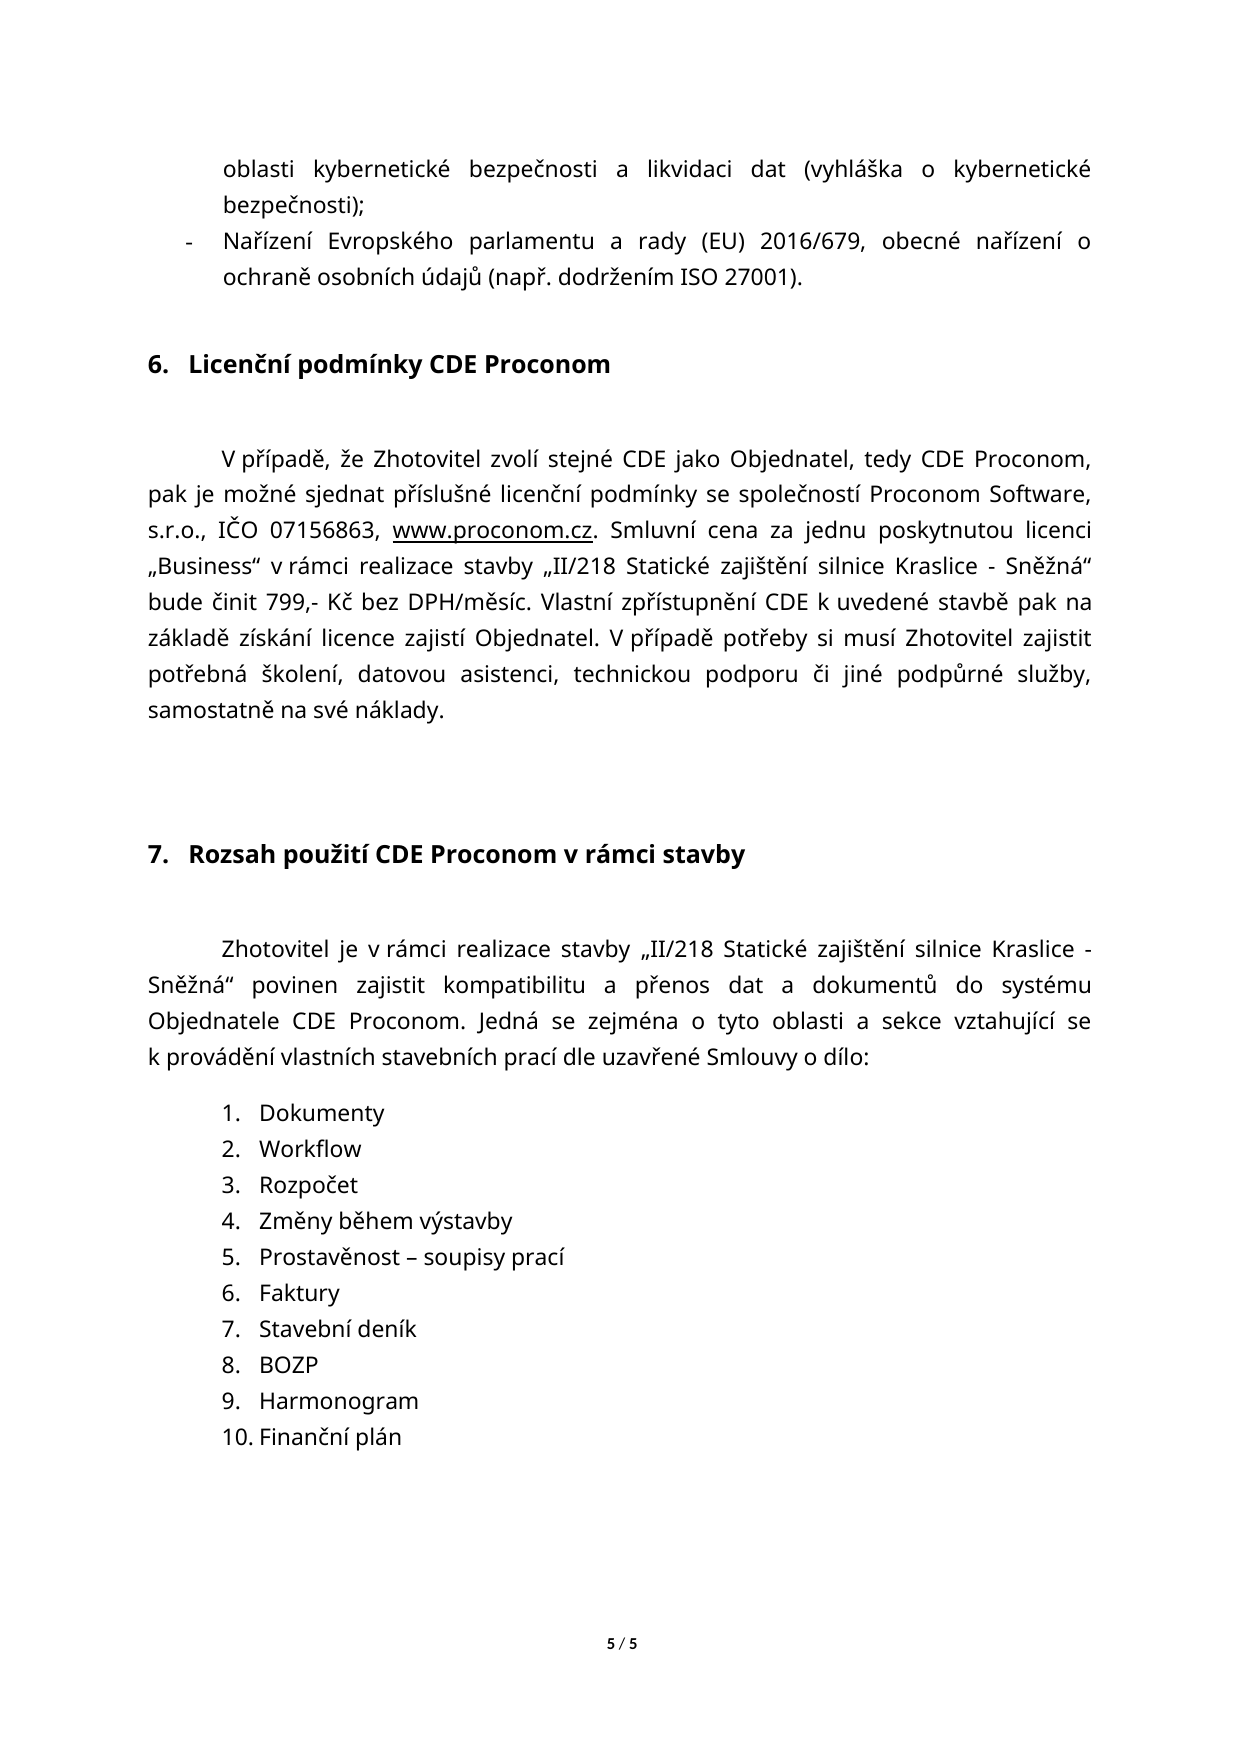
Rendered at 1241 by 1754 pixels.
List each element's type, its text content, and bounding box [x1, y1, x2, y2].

text V případě, že Zhotovitel zvolí stejné CDE jako Objednatel, tedy CDE Proconom, pak je možné sjednat příslušné licenční podmínky se společností Proconom Software, s.r.o., IČO 07156863, www.proconom.cz. Smluvní cena za jednu poskytnutou licenci „Business“ v rámci realizace stavby „II/218 Statické zajištění silnice Kraslice - Sněžná“ bude činit 799,- Kč bez DPH/měsíc. Vlastní zpřístupnění CDE k uvedené stavbě pak na základě získání licence zajistí Objednatel. V případě potřeby si musí Zhotovitel zajistit potřebná školení, datovou asistenci, technickou podporu či jiné podpůrné služby, samostatně na své náklady. [148, 442, 1093, 725]
list Finanční plán [221, 1421, 583, 1452]
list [185, 153, 1093, 220]
list Dokumenty [221, 1097, 583, 1128]
list Stavební deník [221, 1313, 583, 1344]
list Faktury [221, 1277, 583, 1308]
list BOZP [221, 1349, 583, 1380]
list Workflow [221, 1133, 583, 1164]
list Změny během výstavby [221, 1205, 583, 1236]
subtitle 6. Licenční podmínky CDE Proconom [148, 347, 1093, 381]
list Prostavěnost – soupisy prací [221, 1241, 583, 1272]
subtitle 7. Rozsah použití CDE Proconom v rámci stavby [148, 837, 1093, 871]
list Rozpočet [221, 1169, 583, 1200]
text Zhotovitel je v rámci realizace stavby „II/218 Statické zajištění silnice Kraslice - Sněžná“ povinen zajistit kompatibilitu a přenos dat a dokumentů do systému Objednatele CDE Proconom. Jedná se zejména o tyto oblasti a sekce vztahující se k provádění vlastních stavebních prací dle uzavřené Smlouvy o dílo: [148, 933, 1093, 1072]
list Nařízení Evropského parlamentu a rady (EU) 2016/679, obecné nařízení o ochraně osobních údajů (např. dodržením ISO 27001). [185, 225, 1093, 292]
list Harmonogram [221, 1385, 583, 1416]
